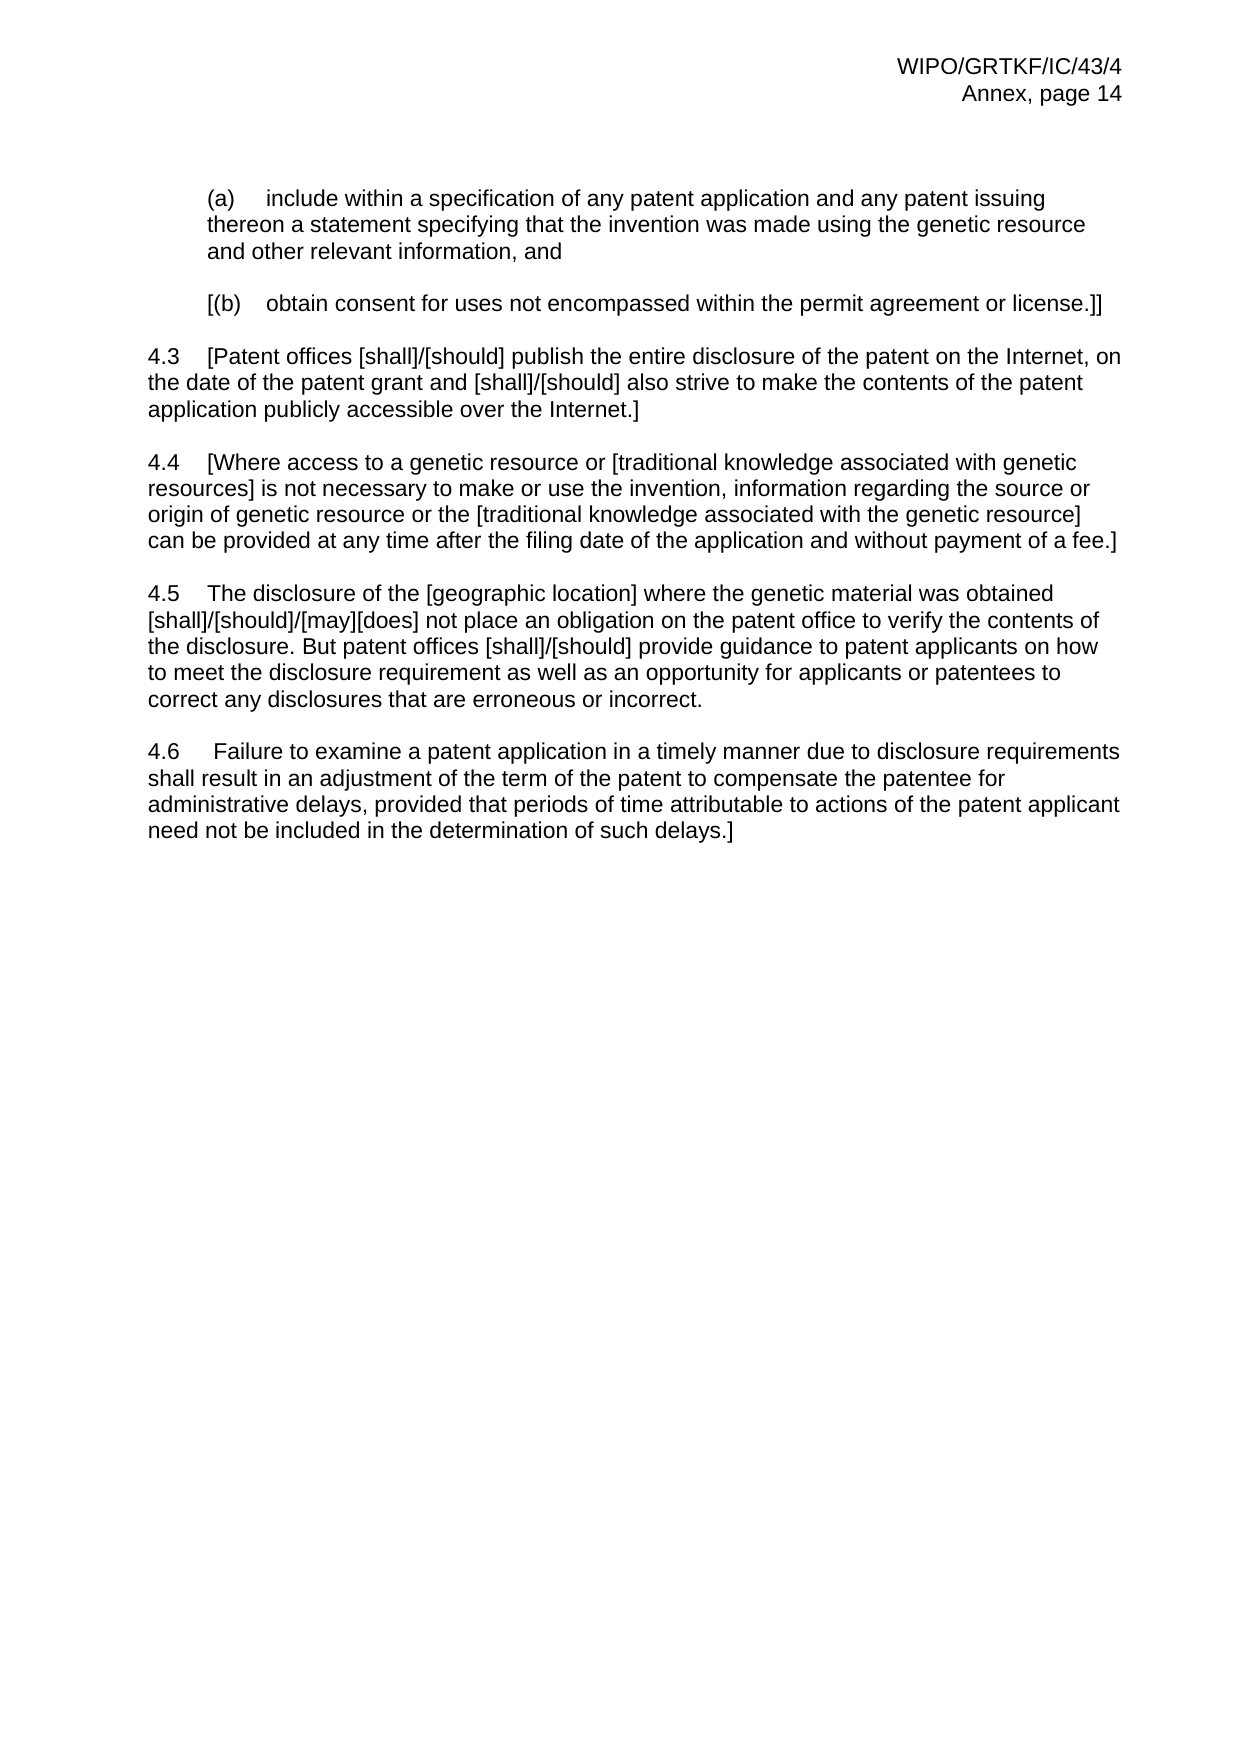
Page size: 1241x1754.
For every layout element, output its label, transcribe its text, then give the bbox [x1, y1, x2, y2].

text [(b) obtain consent for uses not encompassed within the permit agreement or license.]] [207, 290, 1122, 317]
text 4.3 [Patent offices [shall]/[should] publish the entire disclosure of the patent on the Internet, on the date of the patent grant and [shall]/[should] also strive to make the contents of the patent application publicly accessible over the Internet.] [148, 343, 1122, 422]
text 4.6 Failure to examine a patent application in a timely manner due to disclosure requirements shall result in an adjustment of the term of the patent to compensate the patentee for administrative delays, provided that periods of time attributable to actions of the patent applicant need not be included in the determination of such delays.] [148, 738, 1122, 844]
text 4.5 The disclosure of the [geographic location] where the genetic material was obtained [shall]/[should]/[may][does] not place an obligation on the patent office to verify the contents of the disclosure. But patent offices [shall]/[should] provide guidance to patent applicants on how to meet the disclosure requirement as well as an opportunity for applicants or patentees to correct any disclosures that are erroneous or incorrect. [148, 580, 1122, 712]
text (a) include within a specification of any patent application and any patent issuing thereon a statement specifying that the invention was made using the genetic resource and other relevant information, and [207, 185, 1122, 264]
text 4.4 [Where access to a genetic resource or [traditional knowledge associated with genetic resources] is not necessary to make or use the invention, information regarding the source or origin of genetic resource or the [traditional knowledge associated with the genetic resource] can be provided at any time after the filing date of the application and without payment of a fee.] [148, 448, 1122, 554]
